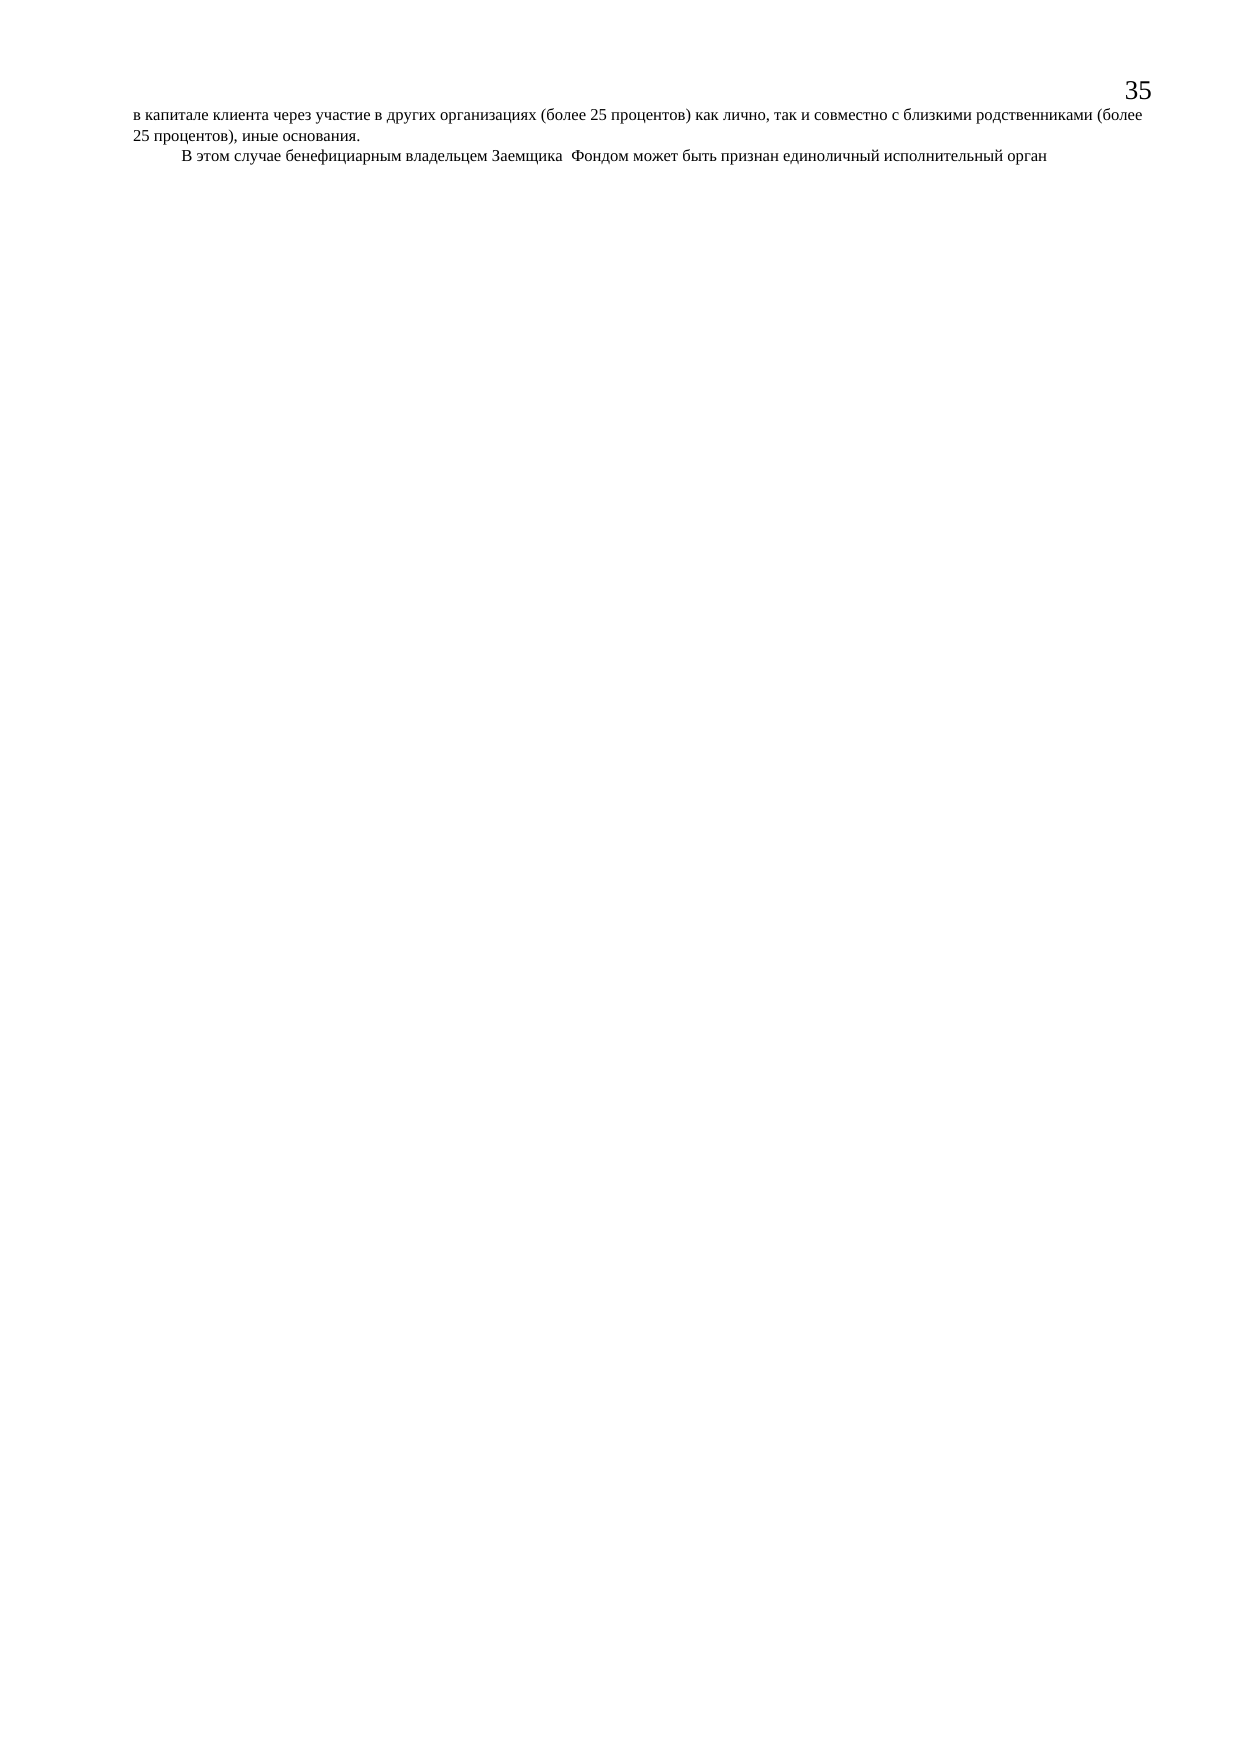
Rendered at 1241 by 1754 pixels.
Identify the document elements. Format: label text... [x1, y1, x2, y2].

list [95, 105, 1152, 145]
text В этом случае бенефициарным владельцем Заемщика Фондом может быть признан единоличный исполнительный орган [177, 146, 1152, 165]
